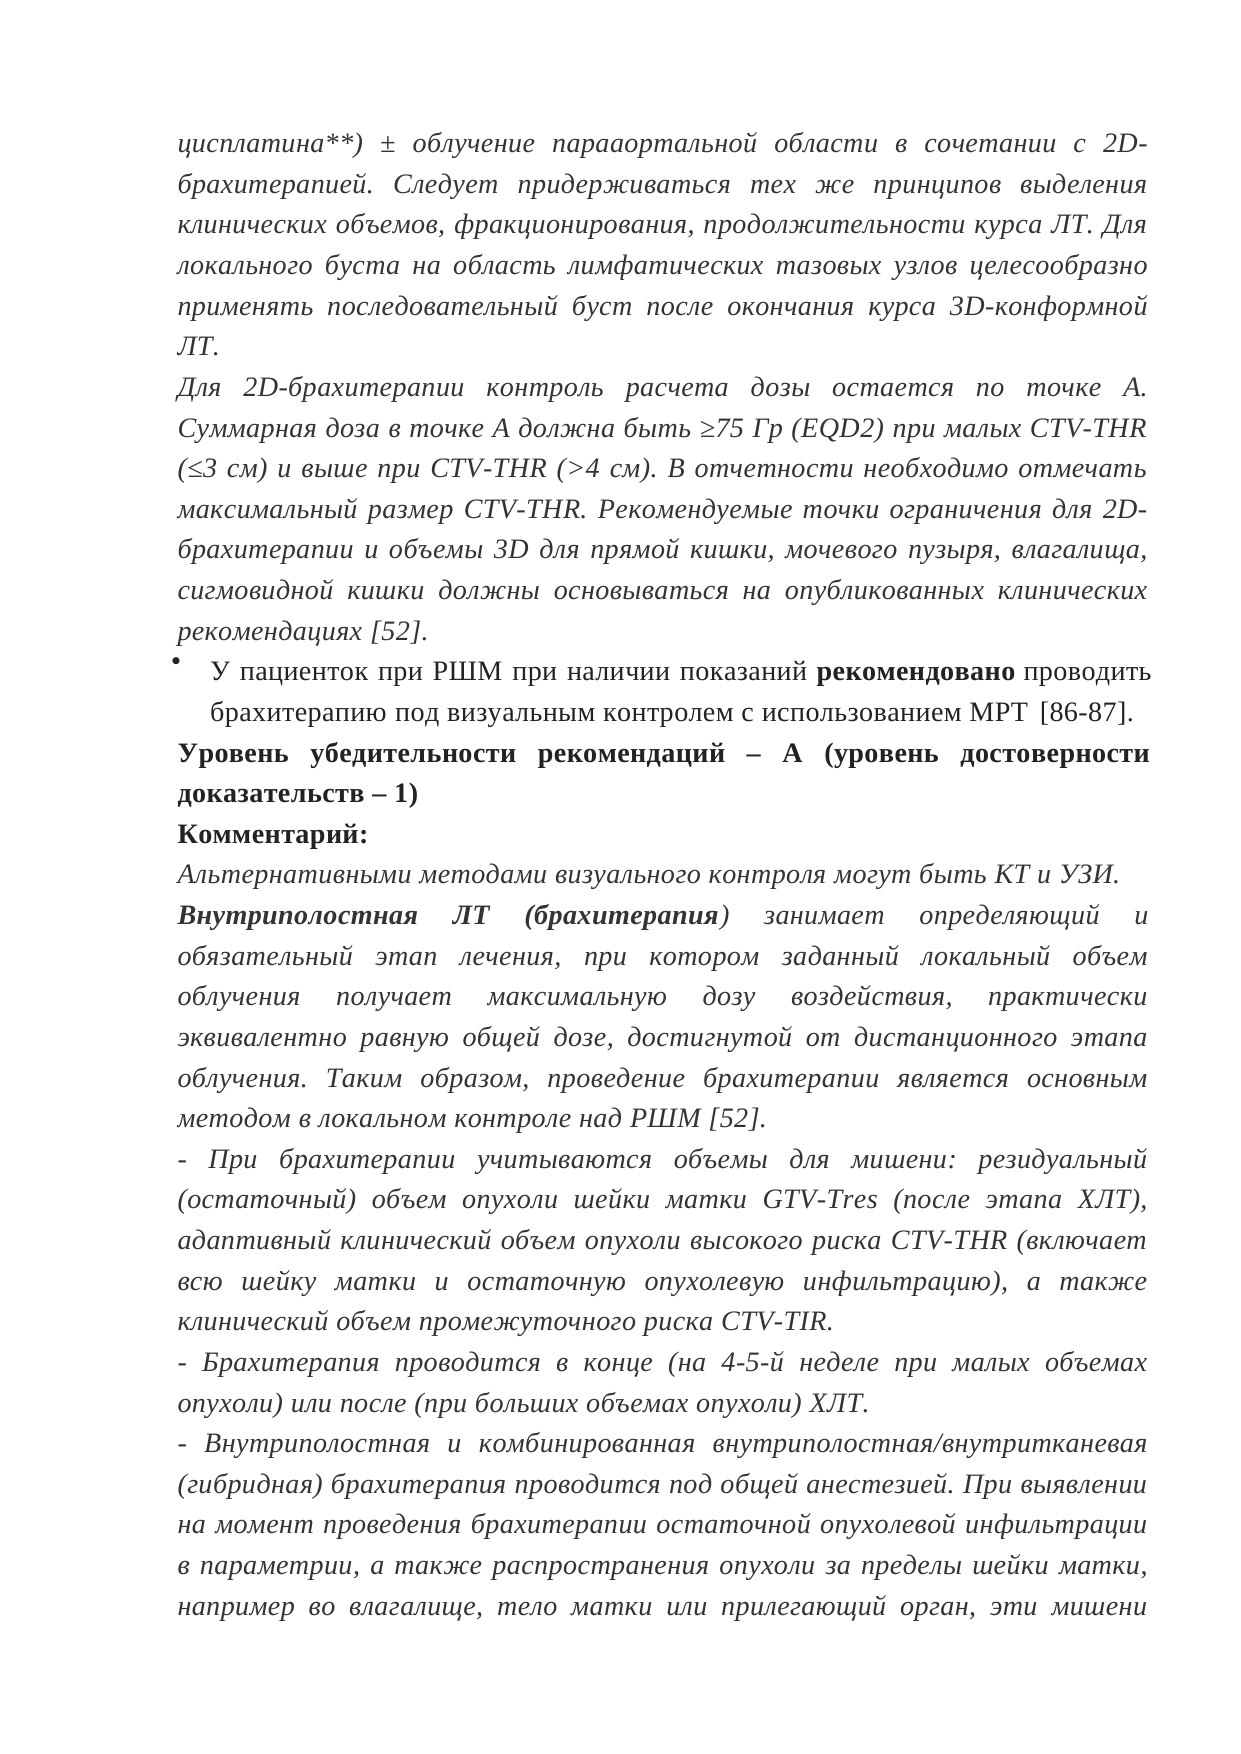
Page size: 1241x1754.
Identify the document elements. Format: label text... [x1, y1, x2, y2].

text Альтернативными методами визуального контроля могут быть КТ и УЗИ. [177, 849, 1152, 890]
text Внутриполостная ЛТ (брахитерапия) занимает определяющий и обязательный этап лечения, при котором заданный локальный объем облучения получает максимальную дозу воздействия, практически эквивалентно равную общей дозе, достигнутой от дистанционного этапа облучения. Таким образом, проведение брахитерапии является основным методом в локальном контроле над РШМ [52]. [177, 890, 1152, 1134]
text Комментарий: [177, 809, 1152, 849]
text Для 2D-брахитерапии контроль расчета дозы остается по точке А. Суммарная доза в точке А должна быть ≥75 Гр (EQD2) при малых CTV-ТHR (≤3 см) и выше при CTV-ТHR (>4 см). В отчетности необходимо отмечать максимальный размер CTV-ТHR. Рекомендуемые точки ограничения для 2D-брахитерапии и объемы 3D для прямой кишки, мочевого пузыря, влагалища, сигмовидной кишки должны основываться на опубликованных клинических рекомендациях [52]. [177, 362, 1152, 646]
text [177, 118, 1152, 362]
text - Брахитерапия проводится в конце (на 4-5-й неделе при малых объемах опухоли) или после (при больших объемах опухоли) ХЛТ. [177, 1337, 1152, 1418]
text Уровень убедительности рекомендаций – А (уровень достоверности доказательств – 1) [177, 727, 1152, 809]
list У пациенток при РШМ при наличии показаний рекомендовано проводить брахитерапию под визуальным контролем с использованием МРТ [86-87]. [172, 646, 1152, 727]
text - При брахитерапии учитываются объемы для мишени: резидуальный (остаточный) объем опухоли шейки матки GTV-Tres (после этапа ХЛТ), адаптивный клинический объем опухоли высокого риска CTV-THR (включает всю шейку матки и остаточную опухолевую инфильтрацию), а также клинический объем промежуточного риска CTV-TIR. [177, 1134, 1152, 1337]
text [177, 1418, 1152, 1621]
